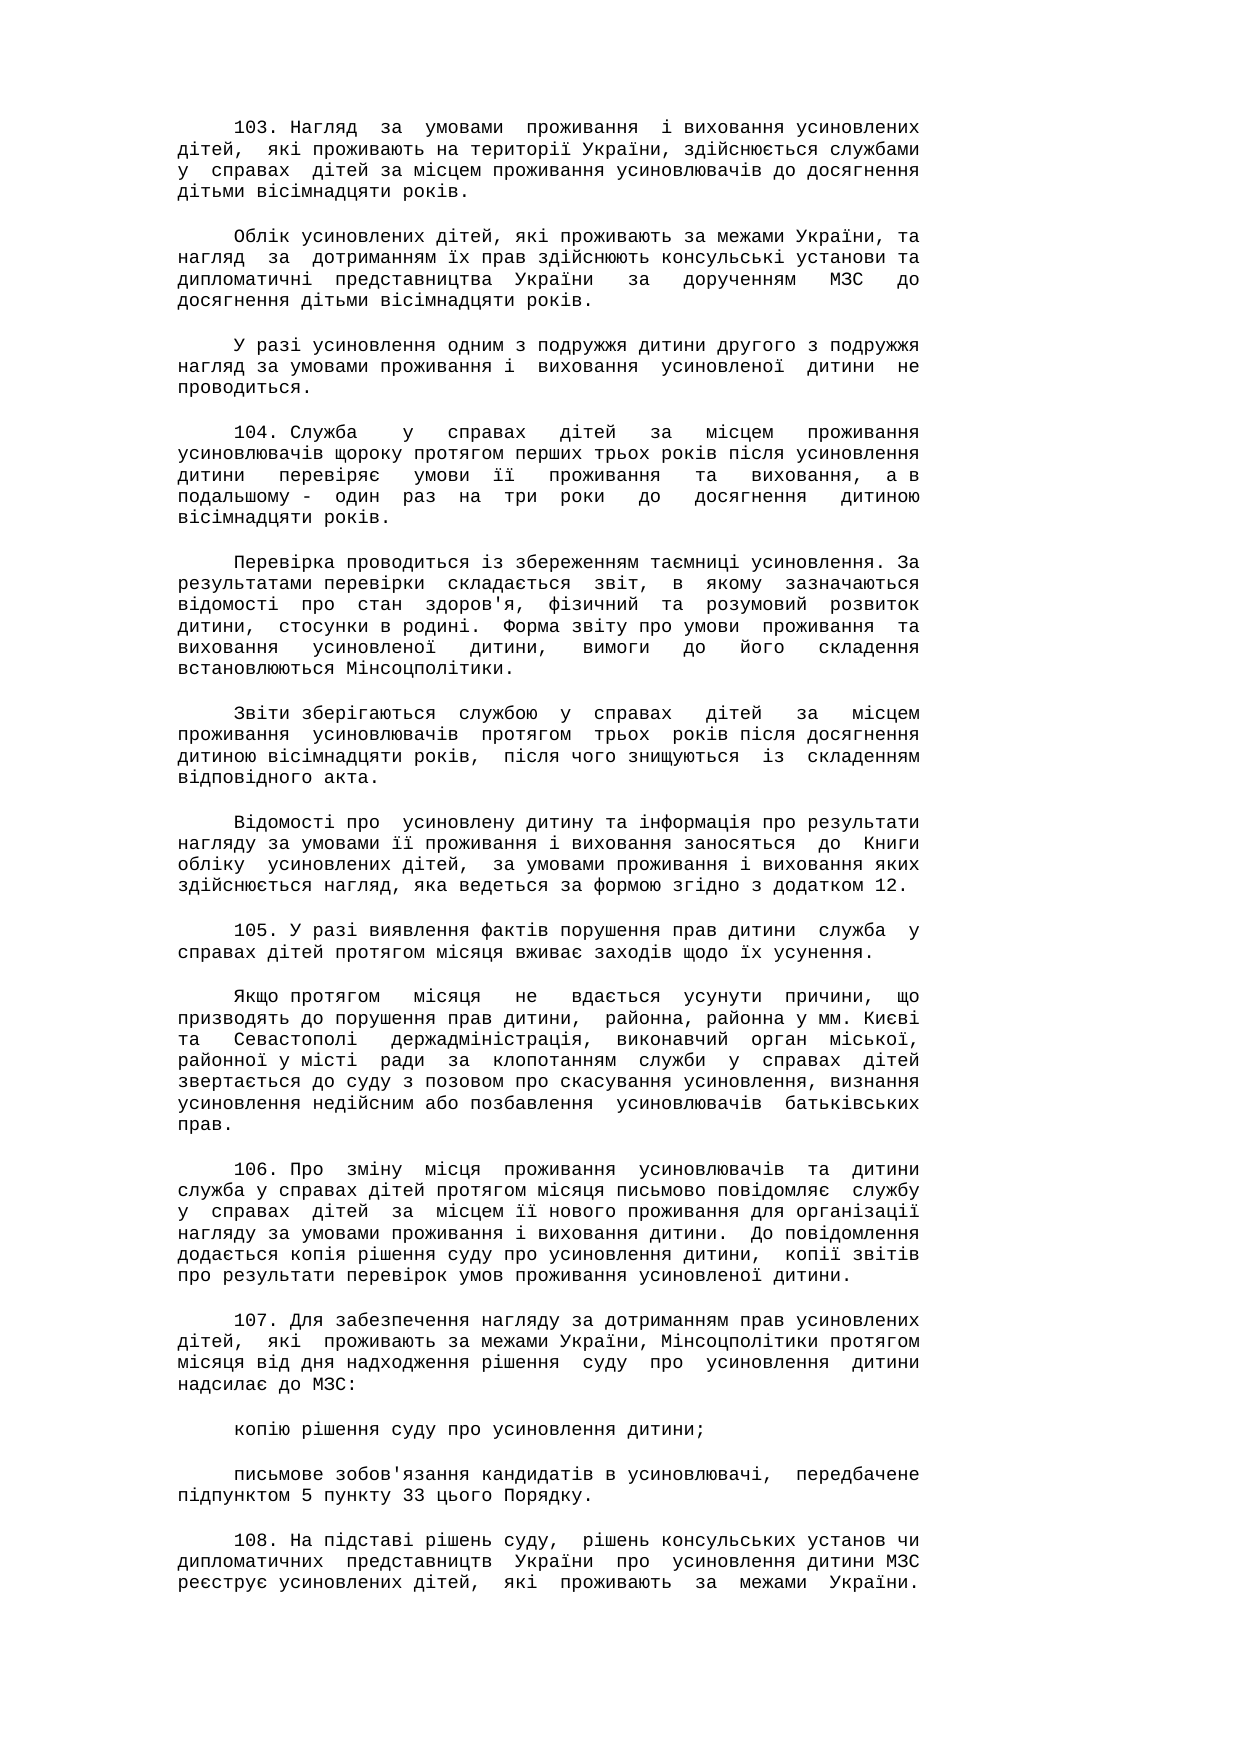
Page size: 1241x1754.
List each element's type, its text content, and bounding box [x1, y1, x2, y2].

text 104. Служба у справах дітей за місцем проживання усиновлювачів щороку протягом перших трьох років після усиновлення дитини перевіряє умови її проживання та виховання, а в подальшому - один раз на три роки до досягнення дитиною вісімнадцяти років. [177, 423, 1152, 553]
text Перевірка проводиться із збереженням таємниці усиновлення. За результатами перевірки складається звіт, в якому зазначаються відомості про стан здоров'я, фізичний та розумовий розвиток дитини, стосунки в родині. Форма звіту про умови проживання та виховання усиновленої дитини, вимоги до його складення встановлюються Мінсоцполітики. [177, 553, 1152, 704]
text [177, 1531, 1152, 1594]
text письмове зобов'язання кандидатів в усиновлювачі, передбачене підпунктом 5 пункту 33 цього Порядку. [177, 1464, 1152, 1531]
text 105. У разі виявлення фактів порушення прав дитини служба у справах дітей протягом місяця вживає заходів щодо їх усунення. [177, 921, 1152, 987]
text У разі усиновлення одним з подружжя дитини другого з подружжя нагляд за умовами проживання і виховання усиновленої дитини не проводиться. [177, 335, 1152, 423]
text 107. Для забезпечення нагляду за дотриманням прав усиновлених дітей, які проживають за межами України, Мінсоцполітики протягом місяця від дня надходження рішення суду про усиновлення дитини надсилає до МЗС: [177, 1311, 1152, 1419]
text 106. Про зміну місця проживання усиновлювачів та дитини служба у справах дітей протягом місяця письмово повідомляє службу у справах дітей за місцем її нового проживання для організації нагляду за умовами проживання і виховання дитини. До повідомлення додається копія рішення суду про усиновлення дитини, копії звітів про результати перевірок умов проживання усиновленої дитини. [177, 1160, 1152, 1311]
text копію рішення суду про усиновлення дитини; [177, 1419, 1152, 1464]
text Облік усиновлених дітей, які проживають за межами України, та нагляд за дотриманням їх прав здійснюють консульські установи та дипломатичні представництва України за дорученням МЗС до досягнення дітьми вісімнадцяти років. [177, 227, 1152, 335]
text Звіти зберігаються службою у справах дітей за місцем проживання усиновлювачів протягом трьох років після досягнення дитиною вісімнадцяти років, після чого знищуються із складенням відповідного акта. [177, 704, 1152, 812]
text 103. Нагляд за умовами проживання і виховання усиновлених дітей, які проживають на території України, здійснюється службами у справах дітей за місцем проживання усиновлювачів до досягнення дітьми вісімнадцяти років. [177, 118, 1152, 227]
text Якщо протягом місяця не вдається усунути причини, що призводять до порушення прав дитини, районна, районна у мм. Києві та Севастополі держадміністрація, виконавчий орган міської, районної у місті ради за клопотанням служби у справах дітей звертається до суду з позовом про скасування усиновлення, визнання усиновлення недійсним або позбавлення усиновлювачів батьківських прав. [177, 987, 1152, 1160]
text Відомості про усиновлену дитину та інформація про результати нагляду за умовами її проживання і виховання заносяться до Книги обліку усиновлених дітей, за умовами проживання і виховання яких здійснюється нагляд, яка ведеться за формою згідно з додатком 12. [177, 812, 1152, 921]
